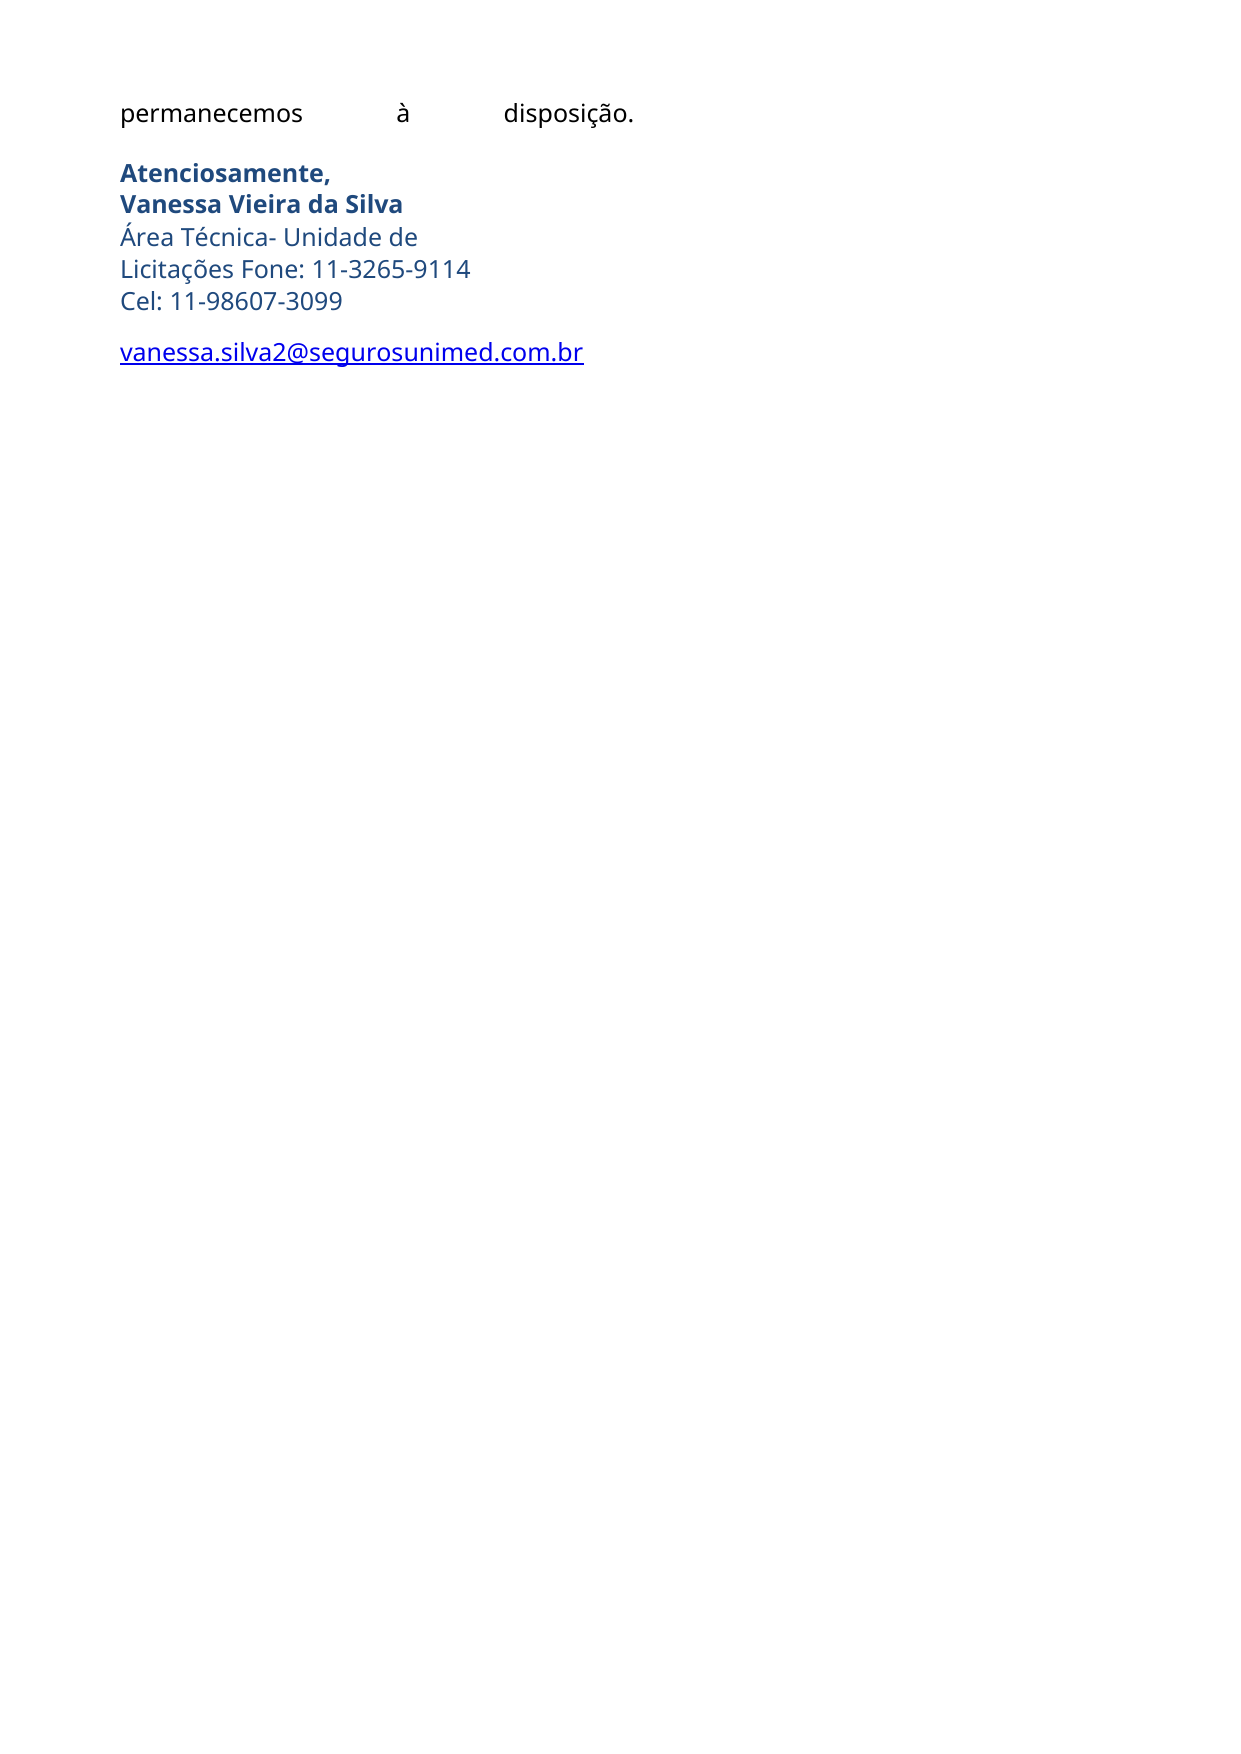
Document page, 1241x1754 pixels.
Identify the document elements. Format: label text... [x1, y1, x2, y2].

text Cel: 11-98607-3099 [120, 286, 1173, 316]
text Vanessa Vieira da Silva [120, 189, 1173, 219]
text vanessa.silva2@segurosunimed.com.br [120, 334, 1173, 368]
text Área Técnica- Unidade de Licitações Fone: 11-3265-9114 [120, 219, 520, 286]
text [120, 71, 634, 189]
